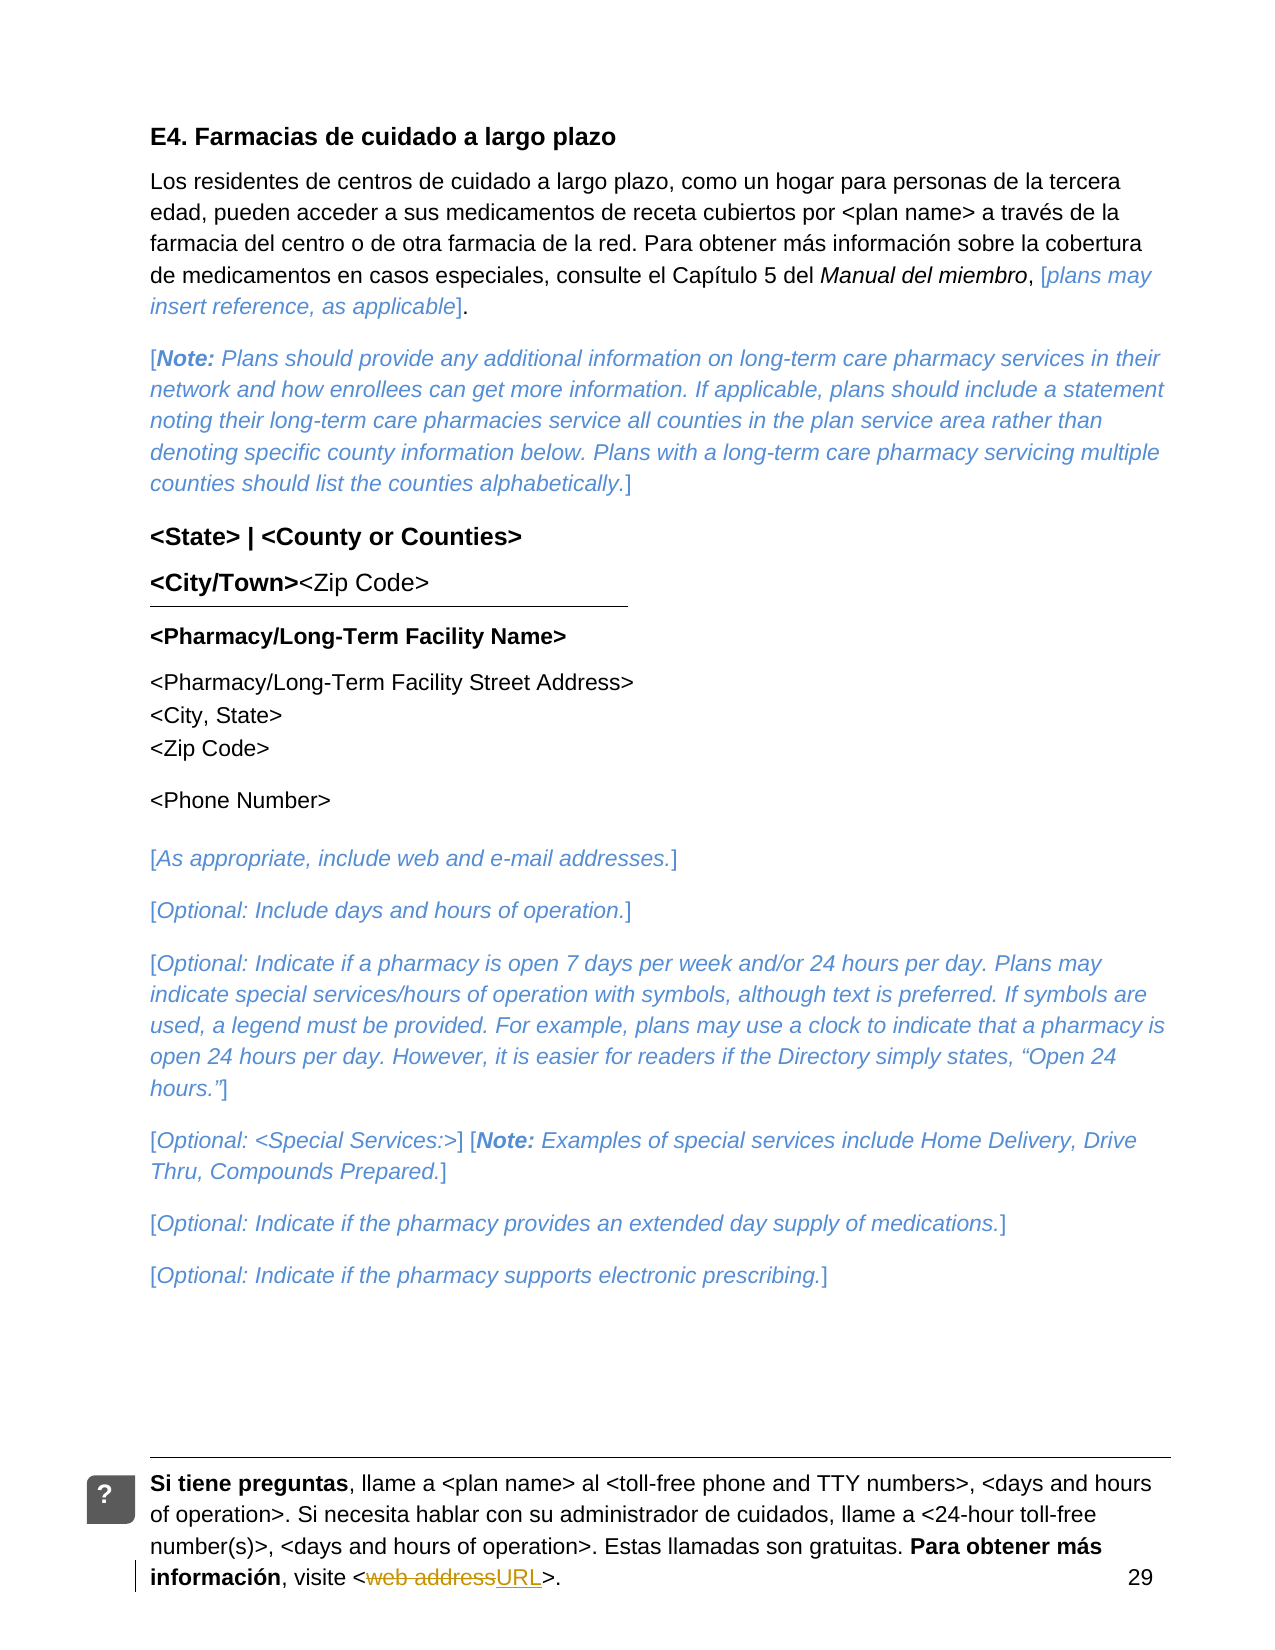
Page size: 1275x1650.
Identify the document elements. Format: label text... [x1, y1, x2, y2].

subtitle E4. Farmacias de cuidado a largo plazo [150, 118, 1096, 152]
text [Optional: Indicate if a pharmacy is open 7 days per week and/or 24 hours per day. Plans may indicate special services/hours of operation with symbols, although text is preferred. If symbols are used, a legend must be provided. For example, plans may use a clock to indicate that a pharmacy is open 24 hours per day. However, it is easier for readers if the Directory simply states, “Open 24 hours.”] [150, 946, 1171, 1102]
text [Optional: Include days and hours of operation.] [150, 894, 1171, 925]
text [Optional: <Special Services:>] [Note: Examples of special services include Home Delivery, Drive Thru, Compounds Prepared.] [150, 1123, 1171, 1186]
text [As appropriate, include web and e-mail addresses.] [150, 842, 1171, 873]
text <State> | <County or Counties> [150, 518, 1171, 552]
text [Optional: Indicate if the pharmacy supports electronic prescribing.] [150, 1258, 1171, 1290]
text [Optional: Indicate if the pharmacy provides an extended day supply of medications.] [150, 1206, 1171, 1238]
text <Pharmacy/Long-Term Facility Street Address> <City, State> <Zip Code> [150, 663, 1171, 763]
text <Phone Number> [150, 782, 1171, 815]
text [Note: Plans should provide any additional information on long-term care pharmacy services in their network and how enrollees can get more information. If applicable, plans should include a statement noting their long-term care pharmacies service all counties in the plan service area rather than denoting specific county information below. Plans with a long-term care pharmacy servicing multiple counties should list the counties alphabetically.] [150, 341, 1171, 498]
text Los residentes de centros de cuidado a largo plazo, como un hogar para personas de la tercera edad, pueden acceder a sus medicamentos de receta cubiertos por <plan name> a través de la farmacia del centro o de otra farmacia de la red. Para obtener más información sobre la cobertura de medicamentos en casos especiales, consulte el Capítulo 5 del Manual del miembro, [plans may insert reference, as applicable]. [150, 164, 1171, 321]
text <City/Town><Zip Code> [150, 564, 628, 606]
text <Pharmacy/Long-Term Facility Name> [150, 619, 1171, 651]
